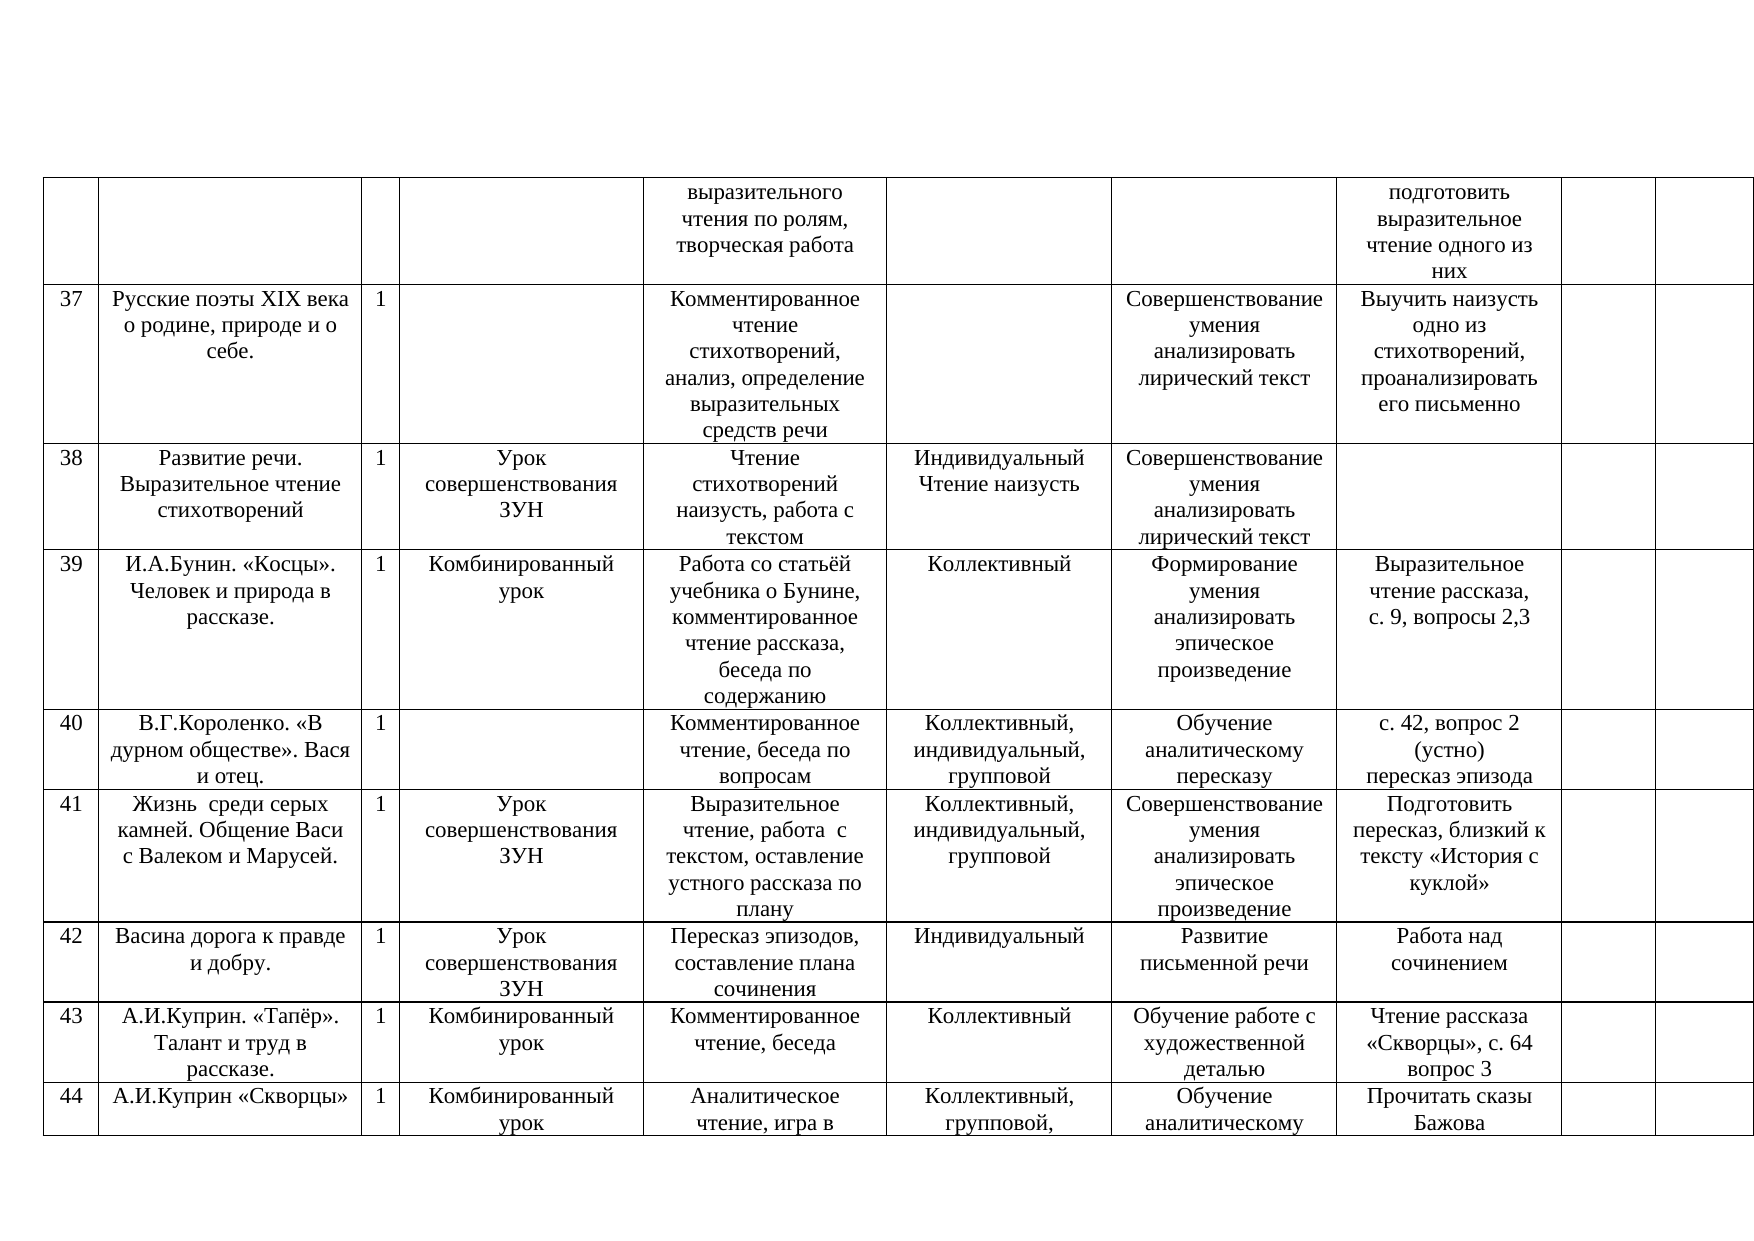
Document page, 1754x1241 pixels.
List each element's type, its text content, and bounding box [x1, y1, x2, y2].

table_cell Работа со статьёй учебника о Бунине, комментированное чтение рассказа, беседа по содержанию [644, 550, 886, 708]
table_cell 1 [362, 444, 399, 549]
table_cell 42 [44, 923, 98, 1001]
table_cell [1562, 1083, 1655, 1135]
table_cell [400, 710, 643, 788]
table_cell [1656, 923, 1753, 1001]
table_cell 1 [362, 1003, 399, 1082]
table_cell 39 [44, 550, 98, 708]
table_cell [1656, 1083, 1753, 1135]
table_cell [1562, 710, 1655, 788]
table_cell 1 [362, 710, 399, 788]
table_cell с. 42, вопрос 2 (устно) пересказ эпизода [1337, 710, 1561, 788]
table_cell Комментированное чтение, беседа по вопросам [644, 710, 886, 788]
table_cell 44 [44, 1083, 98, 1135]
table_cell [1562, 1003, 1655, 1082]
table_cell Урок совершенствования ЗУН [400, 923, 643, 1001]
table_cell 1 [362, 550, 399, 708]
table_cell [1656, 178, 1753, 284]
table_cell Индивидуальный [887, 923, 1111, 1001]
table_cell 1 [362, 178, 399, 284]
table_cell [1562, 790, 1655, 921]
table_cell [1562, 550, 1655, 708]
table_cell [1337, 1083, 1561, 1135]
table_cell 1 [362, 1083, 399, 1135]
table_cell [1112, 178, 1336, 284]
table_cell Выучить наизусть одно из стихотворений, проанализировать его письменно [1337, 285, 1561, 443]
table_cell [1656, 1003, 1753, 1082]
table_cell Чтение рассказа «Скворцы», с. 64 вопрос 3 [1337, 1003, 1561, 1082]
table_cell Обучение аналитическому пересказу [1112, 710, 1336, 788]
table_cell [887, 1083, 1111, 1135]
table_cell 37 [44, 285, 98, 443]
table_cell [1337, 444, 1561, 549]
table_cell В.Г.Короленко. «В дурном обществе». Вася и отец. [99, 710, 361, 788]
table_cell 41 [44, 790, 98, 921]
table_cell И.А.Бунин. «Косцы». Человек и природа в рассказе. [99, 550, 361, 708]
table_cell [1562, 923, 1655, 1001]
table_cell Обучение работе с художественной деталью [1112, 1003, 1336, 1082]
table_cell Формирование умения анализировать эпическое произведение [1112, 550, 1336, 708]
table_cell [400, 285, 643, 443]
table_cell Индивидуальный Чтение наизусть [887, 444, 1111, 549]
table_cell [1562, 444, 1655, 549]
table_cell Урок совершенствования ЗУН [400, 444, 643, 549]
table_cell Коллективный, индивидуальный, групповой [887, 710, 1111, 788]
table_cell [99, 1083, 361, 1135]
table_cell [887, 285, 1111, 443]
table_cell [1656, 444, 1753, 549]
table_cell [644, 178, 886, 284]
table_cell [99, 178, 361, 284]
table_cell Коллективный, индивидуальный, групповой [887, 790, 1111, 921]
table_cell [1656, 710, 1753, 788]
table_cell Комментированное чтение, беседа [644, 1003, 886, 1082]
table_cell 38 [44, 444, 98, 549]
table_cell Коллективный [887, 1003, 1111, 1082]
table_cell Совершенствование умения анализировать эпическое произведение [1112, 790, 1336, 921]
table_cell Работа над сочинением [1337, 923, 1561, 1001]
table_cell Урок совершенствования ЗУН [400, 790, 643, 921]
table_cell Комбинированный урок [400, 550, 643, 708]
table_cell 43 [44, 1003, 98, 1082]
table_cell 1 [362, 285, 399, 443]
table_cell [1656, 285, 1753, 443]
table_cell Совершенствование умения анализировать лирический текст [1112, 285, 1336, 443]
table_cell 36 [44, 178, 98, 284]
table_cell Пересказ эпизодов, составление плана сочинения [644, 923, 886, 1001]
table_cell А.И.Куприн. «Тапёр». Талант и труд в рассказе. [99, 1003, 361, 1082]
table_cell Подготовить пересказ, близкий к тексту «История с куклой» [1337, 790, 1561, 921]
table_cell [400, 178, 643, 284]
table_cell [1562, 178, 1655, 284]
table_cell Совершенствование умения анализировать лирический текст [1112, 444, 1336, 549]
table_cell Развитие письменной речи [1112, 923, 1336, 1001]
table_cell Русские поэты XIX века о родине, природе и о себе. [99, 285, 361, 443]
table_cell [644, 1083, 886, 1135]
table_cell Чтение стихотворений наизусть, работа с текстом [644, 444, 886, 549]
table_cell 1 [362, 923, 399, 1001]
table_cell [400, 1083, 643, 1135]
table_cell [887, 178, 1111, 284]
table_cell Выразительное чтение, работа с текстом, оставление устного рассказа по плану [644, 790, 886, 921]
table_cell Коллективный [887, 550, 1111, 708]
table_cell Жизнь среди серых камней. Общение Васи с Валеком и Марусей. [99, 790, 361, 921]
table_cell [1656, 790, 1753, 921]
table_cell Выразительное чтение рассказа, с. 9, вопросы 2,3 [1337, 550, 1561, 708]
table_cell [1562, 285, 1655, 443]
table_cell Комбинированный урок [400, 1003, 643, 1082]
table_cell Развитие речи. Выразительное чтение стихотворений [99, 444, 361, 549]
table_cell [1337, 178, 1561, 284]
table_cell 40 [44, 710, 98, 788]
table_cell Васина дорога к правде и добру. [99, 923, 361, 1001]
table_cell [1112, 1083, 1336, 1135]
table_cell 1 [362, 790, 399, 921]
table_cell [1656, 550, 1753, 708]
table_cell Комментированное чтение стихотворений, анализ, определение выразительных средств речи [644, 285, 886, 443]
